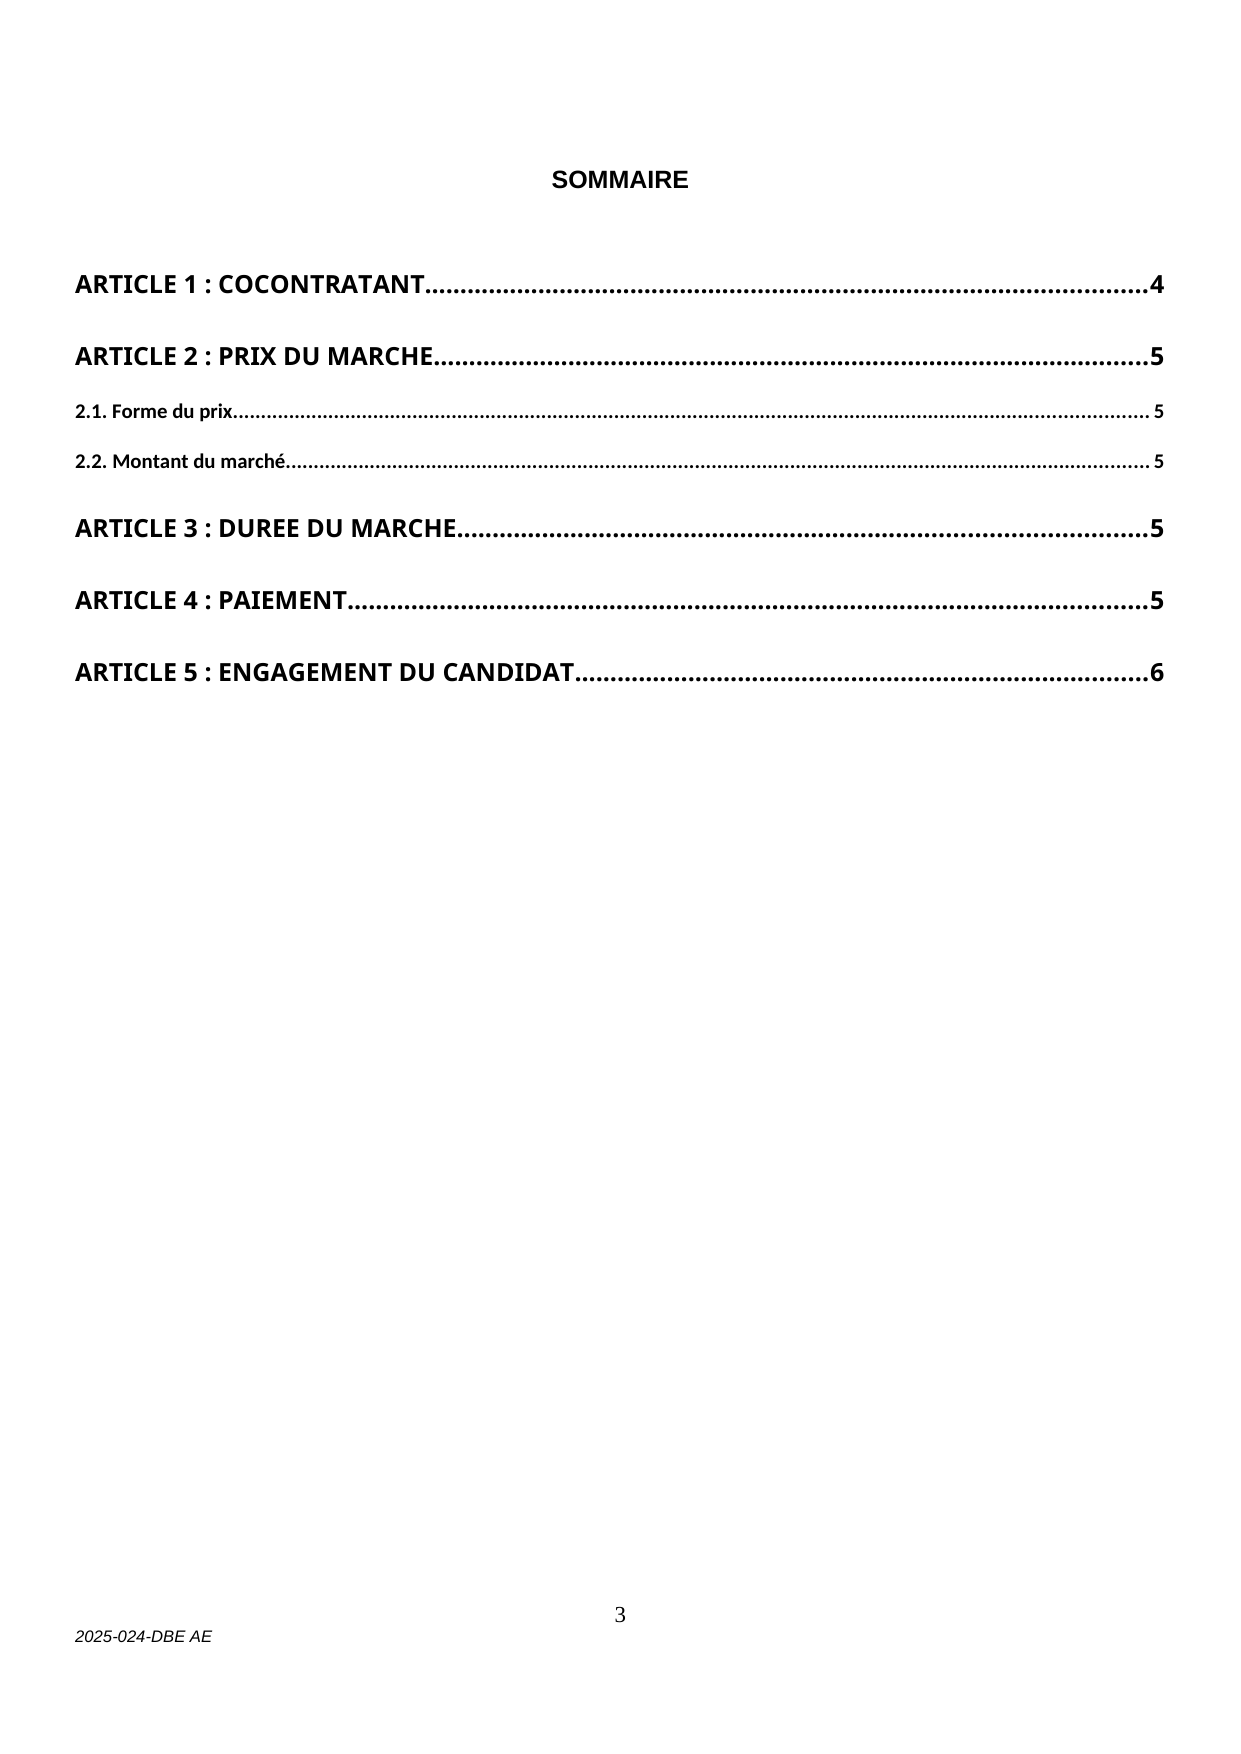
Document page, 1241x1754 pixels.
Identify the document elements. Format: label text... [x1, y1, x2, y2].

text ARTICLE 4 : PAIEMENT 5 [75, 583, 1165, 617]
text SOMMAIRE [75, 165, 1165, 194]
text 2.1. Forme du prix 5 [75, 398, 1165, 423]
text ARTICLE 3 : DUREE DU MARCHE 5 [75, 511, 1165, 545]
text ARTICLE 2 : PRIX DU MARCHE 5 [75, 339, 1165, 373]
text 2.2. Montant du marché 5 [75, 448, 1165, 474]
text ARTICLE 5 : ENGAGEMENT DU CANDIDAT 6 [75, 654, 1165, 688]
text ARTICLE 1 : COCONTRATANT 4 [75, 267, 1165, 301]
